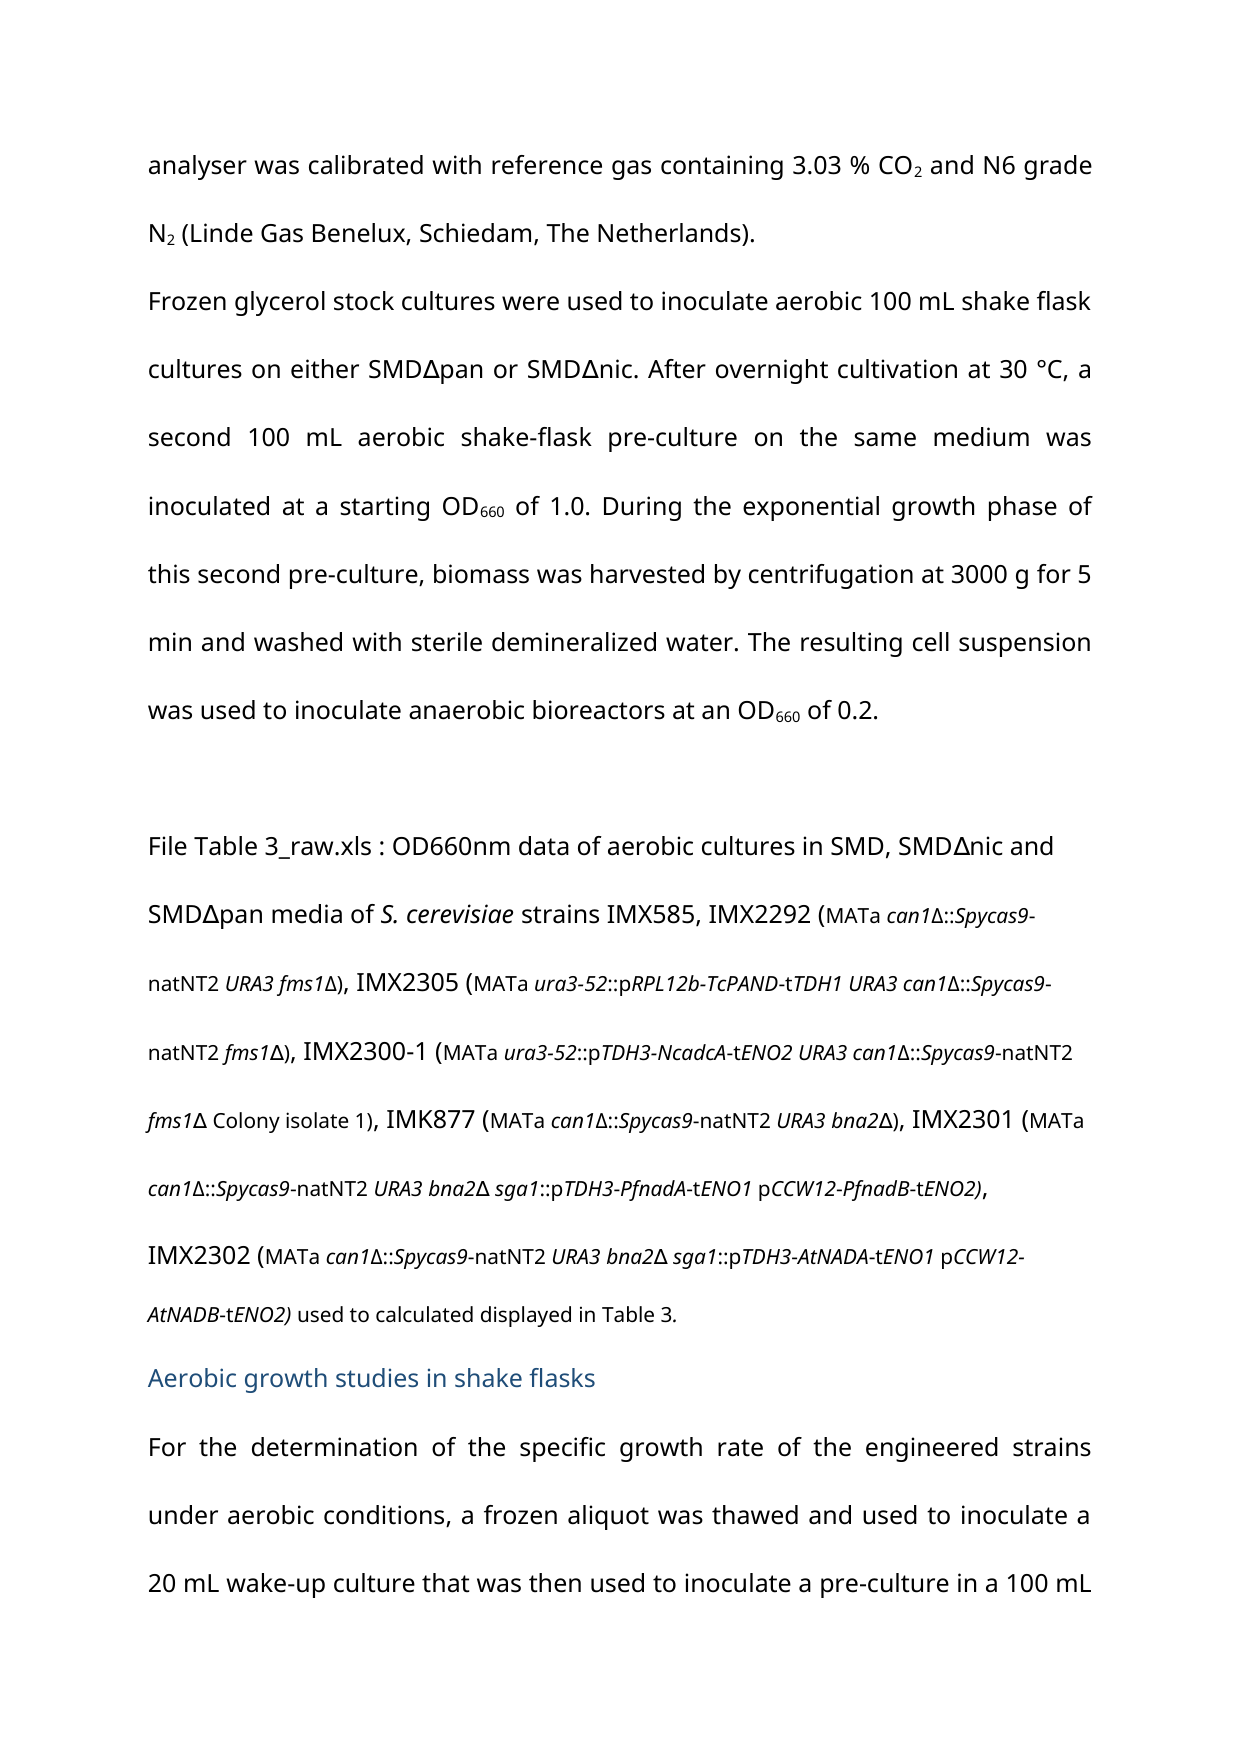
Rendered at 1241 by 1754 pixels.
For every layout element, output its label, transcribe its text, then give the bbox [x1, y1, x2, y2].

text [148, 148, 1093, 250]
text Frozen glycerol stock cultures were used to inoculate aerobic 100 mL shake flask cultures on either SMD∆pan or SMD∆nic. After overnight cultivation at 30 °C, a second 100 mL aerobic shake-flask pre-culture on the same medium was inoculated at a starting OD660 of 1.0. During the exponential growth phase of this second pre-culture, biomass was harvested by centrifugation at 3000 g for 5 min and washed with sterile demineralized water. The resulting cell suspension was used to inoculate anaerobic bioreactors at an OD660 of 0.2. [148, 284, 1093, 727]
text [148, 1429, 1093, 1599]
text File Table 3_raw.xls : OD660nm data of aerobic cultures in SMD, SMD∆nic and SMD∆pan media of S. cerevisiae strains IMX585, IMX2292 (MATa can1Δ::Spycas9-natNT2 URA3 fms1Δ), IMX2305 (MATa ura3-52::pRPL12b-TcPAND-tTDH1 URA3 can1Δ::Spycas9-natNT2 fms1∆), IMX2300-1 (MATa ura3-52::pTDH3-NcadcA-tENO2 URA3 can1Δ::Spycas9-natNT2 fms1∆ Colony isolate 1), IMK877 (MATa can1Δ::Spycas9-natNT2 URA3 bna2∆), IMX2301 (MATa can1Δ::Spycas9-natNT2 URA3 bna2∆ sga1::pTDH3-PfnadA-tENO1 pCCW12-PfnadB-tENO2), IMX2302 (MATa can1Δ::Spycas9-natNT2 URA3 bna2∆ sga1::pTDH3-AtNADA-tENO1 pCCW12-AtNADB-tENO2) used to calculated displayed in Table 3. [148, 829, 1093, 1328]
subtitle Aerobic growth studies in shake flasks [148, 1361, 1093, 1395]
